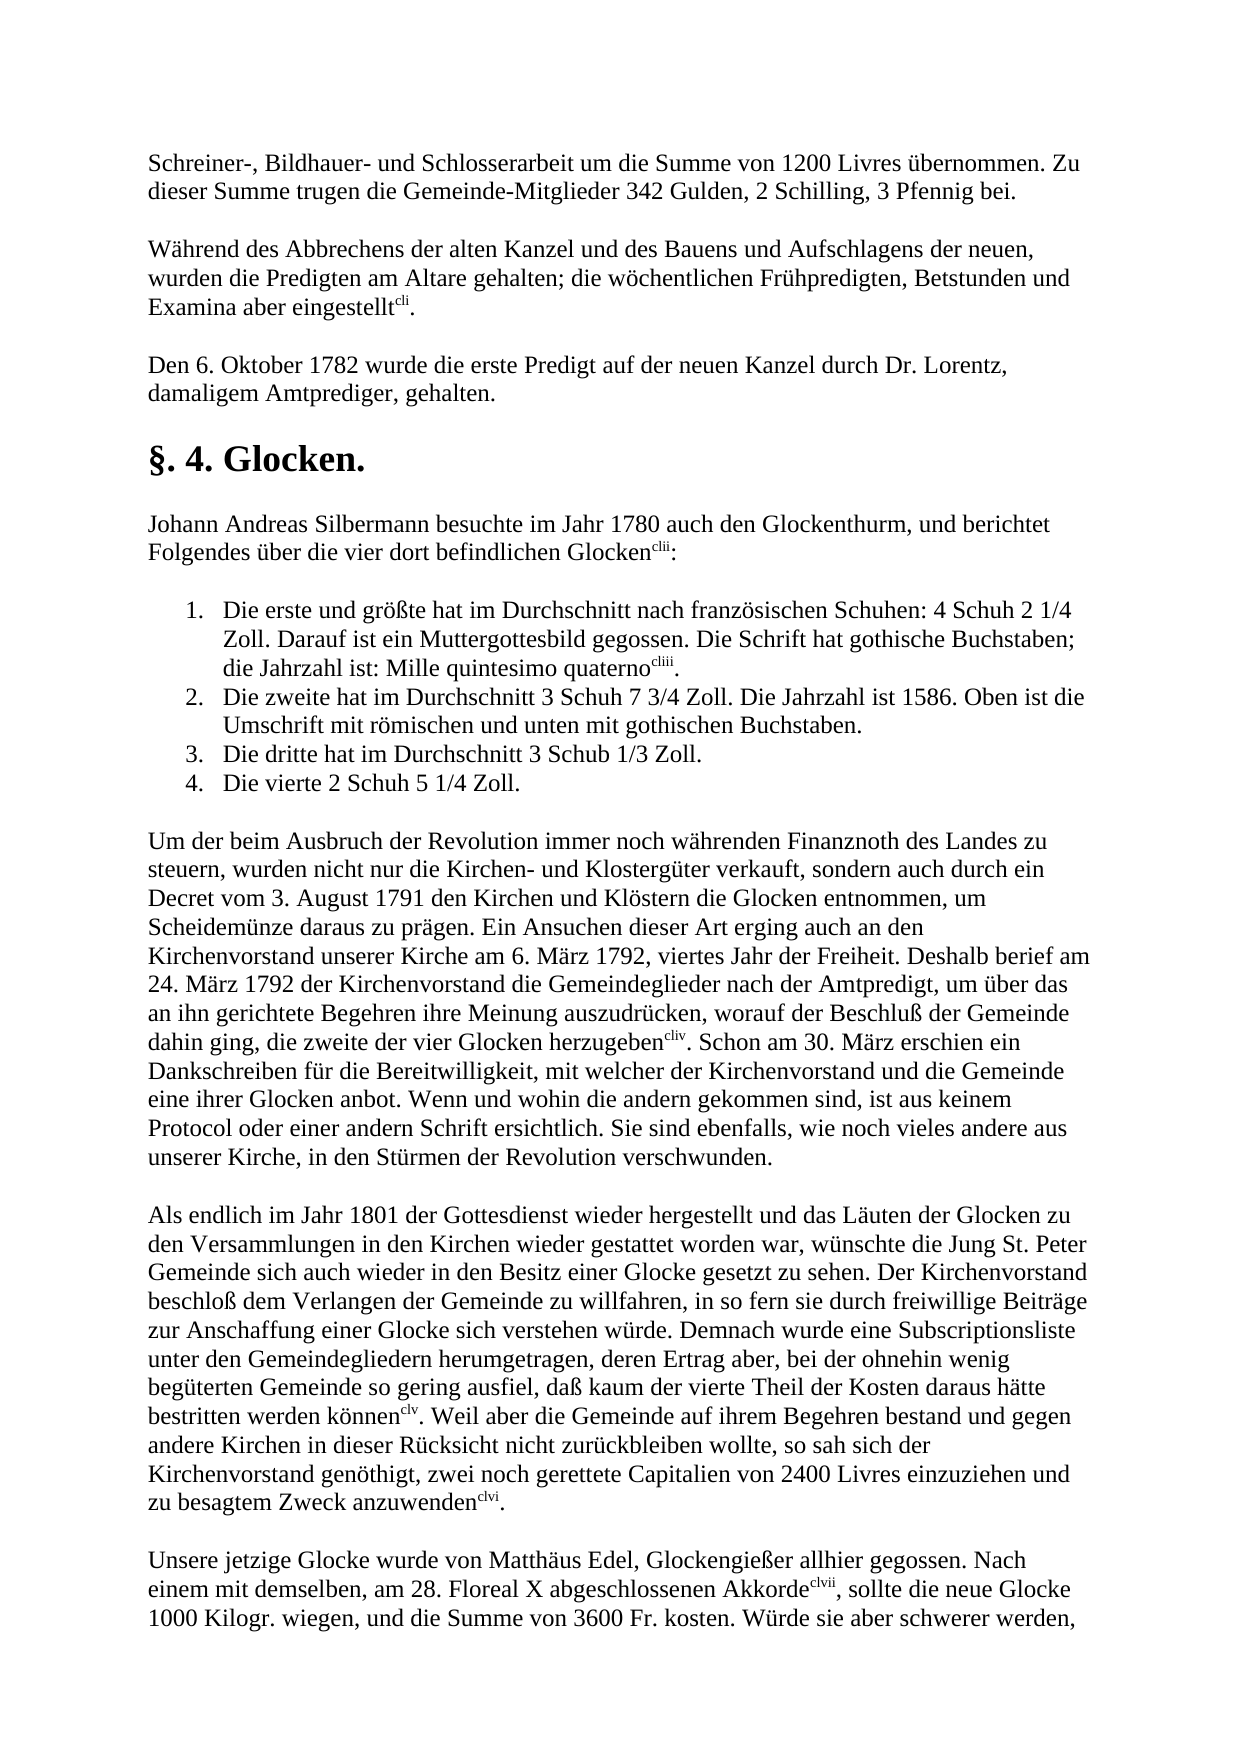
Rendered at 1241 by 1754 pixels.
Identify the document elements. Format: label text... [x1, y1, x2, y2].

text Die noch stehende Kanzel wurde nach Beschluß des Kirchenvorstandes, an die Stelle der alten, im Jahr 1782 erbaut. Nach einem von dem Unternehmer d'Ixuard dem Kirchenvorstande vorgelegten Plane und Kostenüberschlage, hatte derselbe die ganze Schreiner-, Bildhauer- und Schlosserarbeit um die Summe von 1200 Livres übernommen. Zu dieser Summe trugen die Gemeinde-Mitglieder 342 Gulden, 2 Schilling, 3 Pfennig bei. [148, 148, 1093, 291]
subtitle §. 4. Glocken. [148, 523, 1093, 566]
list Die vierte 2 Schuh 5 1/4 Zoll. [185, 942, 1093, 970]
text Um der beim Ausbruch der Revolution immer noch währenden Finanznoth des Landes zu steuern, wurden nicht nur die Kirchen- und Klostergüter verkauft, sondern auch durch ein Decret vom 3. August 1791 den Kirchen und Klöstern die Glocken entnommen, um Scheidemünze daraus zu prägen. Ein Ansuchen dieser Art erging auch an den Kirchenvorstand unserer Kirche am 6. März 1792, viertes Jahr der Freiheit. Deshalb berief am 24. März 1792 der Kirchenvorstand die Gemeindeglieder nach der Amtpredigt, um über das an ihn gerichtete Begehren ihre Meinung auszudrücken, worauf der Beschluß der Gemeinde dahin ging, die zweite der vier Glocken herzugeben. Schon am 30. März erschien ein Dankschreiben für die Bereitwilligkeit, mit welcher der Kirchenvorstand und die Gemeinde eine ihrer Glocken anbot. Wenn und wohin die andern gekommen sind, ist aus keinem Protocol oder einer andern Schrift ersichtlich. Sie sind ebenfalls, wie noch vieles andere aus unserer Kirche, in den Stürmen der Revolution verschwunden. [148, 999, 1093, 1344]
list Die erste und größte hat im Durchschnitt nach französischen Schuhen: 4 Schuh 2 1/4 Zoll. Darauf ist ein Muttergottesbild gegossen. Die Schrift hat gothische Buchstaben; die Jahrzahl ist: Mille quintesimo quaterno. [185, 682, 1093, 768]
list Die dritte hat im Durchschnitt 3 Schub 1/3 Zoll. [185, 884, 1093, 912]
list Die zweite hat im Durchschnitt 3 Schuh 7 3/4 Zoll. Die Jahrzahl ist 1586. Oben ist die Umschrift mit römischen und unten mit gothischen Buchstaben. [185, 797, 1093, 854]
text Johann Andreas Silbermann besuchte im Jahr 1780 auch den Glockenthurm, und berichtet Folgendes über die vier dort befindlichen Glocken: [148, 595, 1093, 652]
text Den 6. Oktober 1782 wurde die erste Predigt auf der neuen Kanzel durch Dr. Lorentz, damaligem Amtprediger, gehalten. [148, 436, 1093, 493]
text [148, 1374, 1093, 1632]
text Während des Abbrechens der alten Kanzel und des Bauens und Aufschlagens der neuen, wurden die Predigten am Altare gehalten; die wöchentlichen Frühpredigten, Betstunden und Examina aber eingestellt. [148, 321, 1093, 407]
